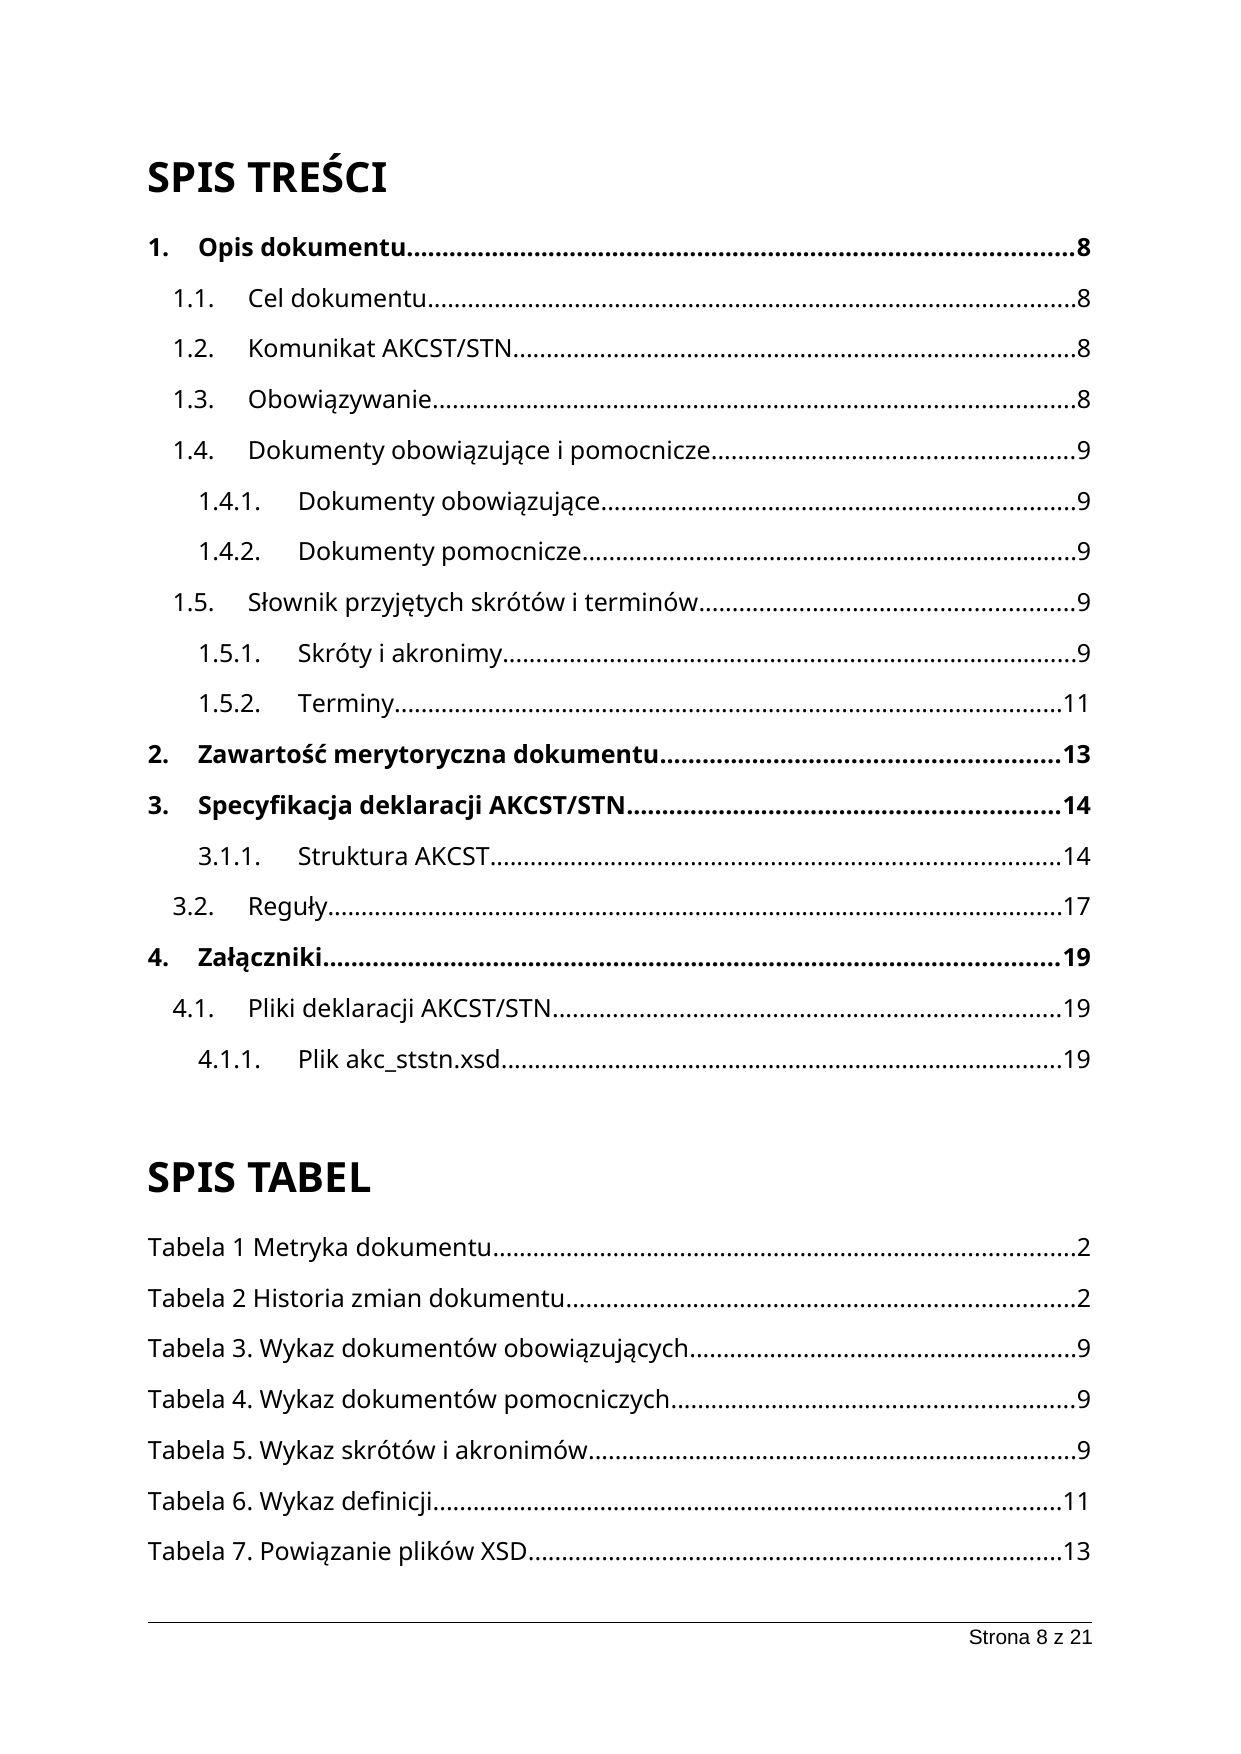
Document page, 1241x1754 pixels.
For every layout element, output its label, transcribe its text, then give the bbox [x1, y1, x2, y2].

text 1.2. Komunikat AKCST/STN 8 [172, 331, 1092, 365]
text 2. Zawartość merytoryczna dokumentu 13 [148, 737, 1092, 771]
text 1.5. Słownik przyjętych skrótów i terminów 9 [172, 585, 1092, 619]
text 3.1.1. Struktura AKCST 14 [198, 838, 1092, 872]
text 1.3. Obowiązywanie 8 [172, 382, 1092, 416]
text 3.2. Reguły 17 [172, 889, 1092, 923]
text SPIS TABEL [148, 1148, 1092, 1204]
text Tabela 1 Metryka dokumentu 2 [148, 1230, 1092, 1264]
text Tabela 7. Powiązanie plików XSD 13 [148, 1534, 1092, 1568]
text 4.1.1. Plik akc_ststn.xsd 19 [198, 1041, 1092, 1075]
text 1.4. Dokumenty obowiązujące i pomocnicze 9 [172, 432, 1092, 467]
text 4.1. Pliki deklaracji AKCST/STN 19 [172, 991, 1092, 1024]
text 1.1. Cel dokumentu 8 [172, 280, 1092, 314]
text 1.5.1. Skróty i akronimy 9 [198, 635, 1092, 669]
text 1. Opis dokumentu 8 [148, 229, 1092, 264]
text Tabela 2 Historia zmian dokumentu 2 [148, 1280, 1092, 1314]
text Tabela 3. Wykaz dokumentów obowiązujących 9 [148, 1331, 1092, 1365]
text Tabela 6. Wykaz definicji 11 [148, 1483, 1092, 1517]
text SPIS TREŚCI [148, 148, 1092, 204]
text 1.4.2. Dokumenty pomocnicze 9 [198, 534, 1092, 568]
text Tabela 4. Wykaz dokumentów pomocniczych 9 [148, 1382, 1092, 1416]
text 1.5.2. Terminy 11 [198, 686, 1092, 720]
text Tabela 5. Wykaz skrótów i akronimów 9 [148, 1433, 1092, 1467]
text 4. Załączniki 19 [148, 940, 1092, 974]
text 1.4.1. Dokumenty obowiązujące 9 [198, 483, 1092, 517]
text 3. Specyfikacja deklaracji AKCST/STN 14 [148, 788, 1092, 822]
